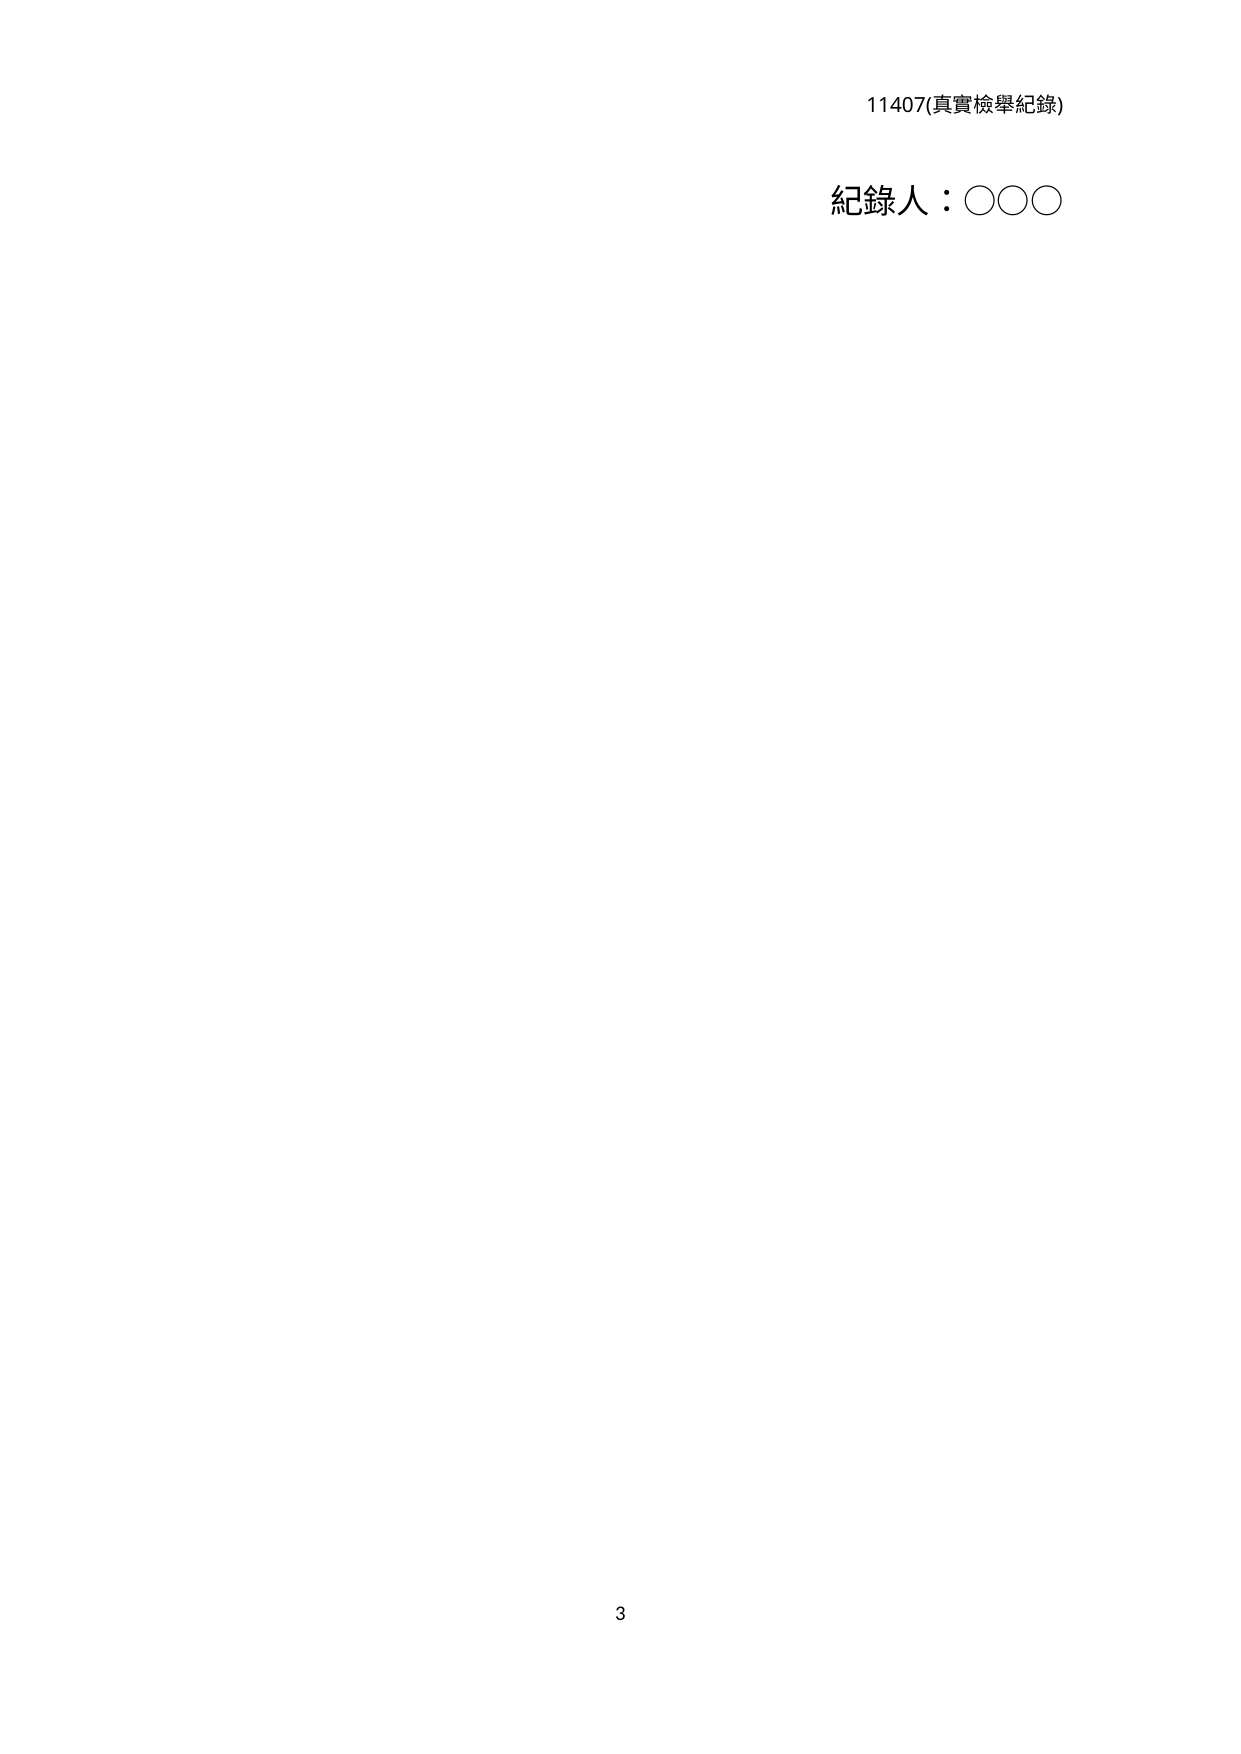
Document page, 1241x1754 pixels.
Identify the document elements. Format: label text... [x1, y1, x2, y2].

text 紀錄人：○○○ [177, 161, 1063, 236]
